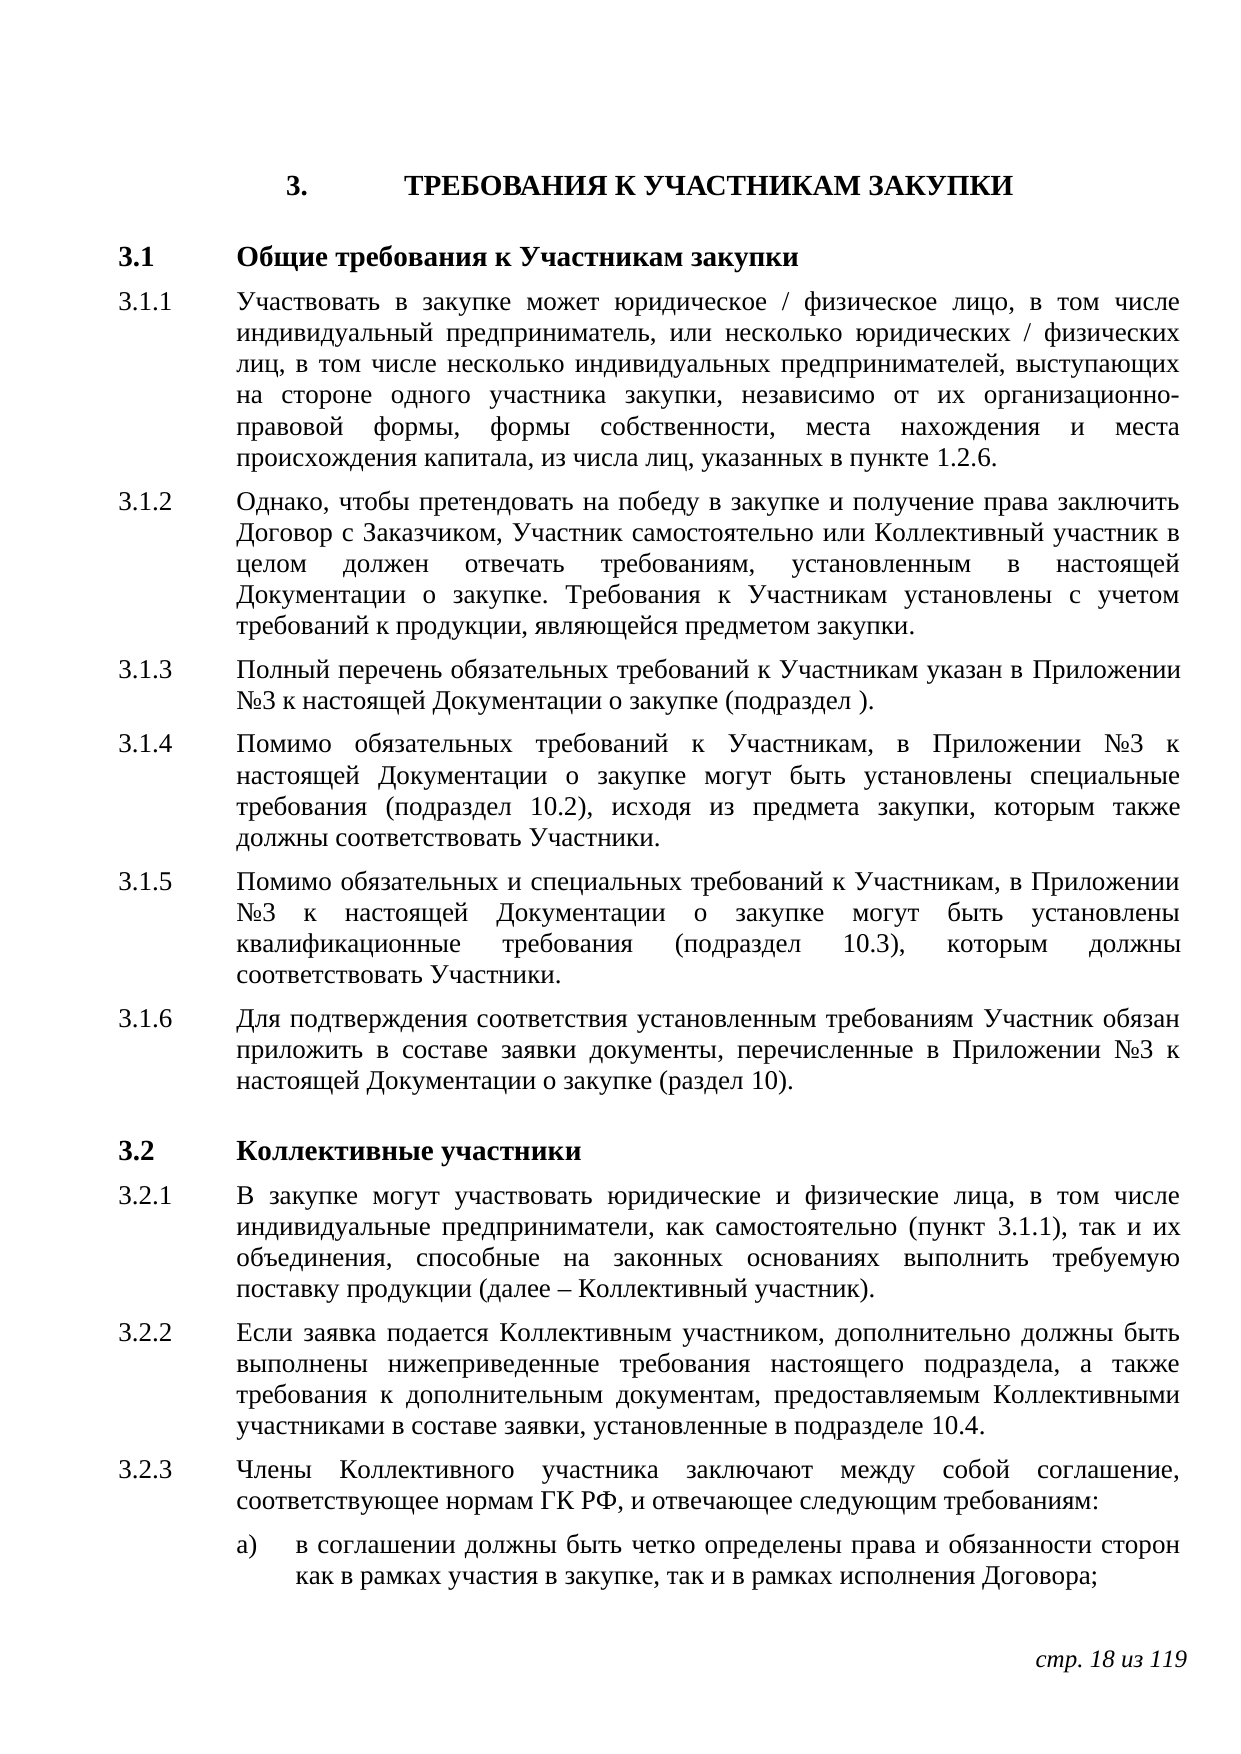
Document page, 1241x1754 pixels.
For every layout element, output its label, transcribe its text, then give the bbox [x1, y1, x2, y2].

subtitle Коллективные участники [118, 1133, 1181, 1166]
text Для подтверждения соответствия установленным требованиям Участник обязан приложить в составе заявки документы, перечисленные в Приложении №3 к настоящей Документации о закупке (раздел 10). [118, 1002, 1181, 1095]
text В закупке могут участвовать юридические и физические лица, в том числе индивидуальные предприниматели, как самостоятельно (пункт 3.1.1), так и их объединения, способные на законных основаниях выполнить требуемую поставку продукции (далее – Коллективный участник). [118, 1179, 1181, 1303]
text в соглашении должны быть четко определены права и обязанности сторон как в рамках участия в закупке, так и в рамках исполнения Договора; [236, 1528, 1181, 1590]
text Помимо обязательных требований к Участникам, в Приложении №3 к настоящей Документации о закупке могут быть установлены специальные требования (подраздел 10.2), исходя из предмета закупки, которым также должны соответствовать Участники. [118, 728, 1181, 852]
text Участвовать в закупке может юридическое / физическое лицо, в том числе индивидуальный предприниматель, или несколько юридических / физических лиц, в том числе несколько индивидуальных предпринимателей, выступающих на стороне одного участника закупки, независимо от их организационно-правовой формы, формы собственности, места нахождения и места происхождения капитала, из числа лиц, указанных в пункте 1.2.6. [118, 285, 1181, 472]
text Если заявка подается Коллективным участником, дополнительно должны быть выполнены нижеприведенные требования настоящего подраздела, а также требования к дополнительным документам, предоставляемым Коллективными участниками в составе заявки, установленные в подразделе 10.4. [118, 1316, 1181, 1440]
text Полный перечень обязательных требований к Участникам указан в Приложении №3 к настоящей Документации о закупке (подраздел 10.1). [118, 653, 1181, 715]
text Помимо обязательных и специальных требований к Участникам, в Приложении №3 к настоящей Документации о закупке могут быть установлены квалификационные требования (подраздел 10.3), которым должны соответствовать Участники. [118, 865, 1181, 989]
text Однако, чтобы претендовать на победу в закупке и получение права заключить Договор с Заказчиком, Участник самостоятельно или Коллективный участник в целом должен отвечать требованиям, установленным в настоящей Документации о закупке. Требования к Участникам установлены с учетом требований к продукции, являющейся предметом закупки. [118, 484, 1181, 640]
subtitle Общие требования к Участникам закупки [118, 239, 1181, 273]
text Члены Коллективного участника заключают между собой соглашение, соответствующее нормам ГК РФ, и отвечающее следующим требованиям: [118, 1453, 1181, 1515]
subtitle ТРЕБОВАНИЯ К УЧАСТНИКАМ ЗАКУПКИ [118, 168, 1181, 202]
